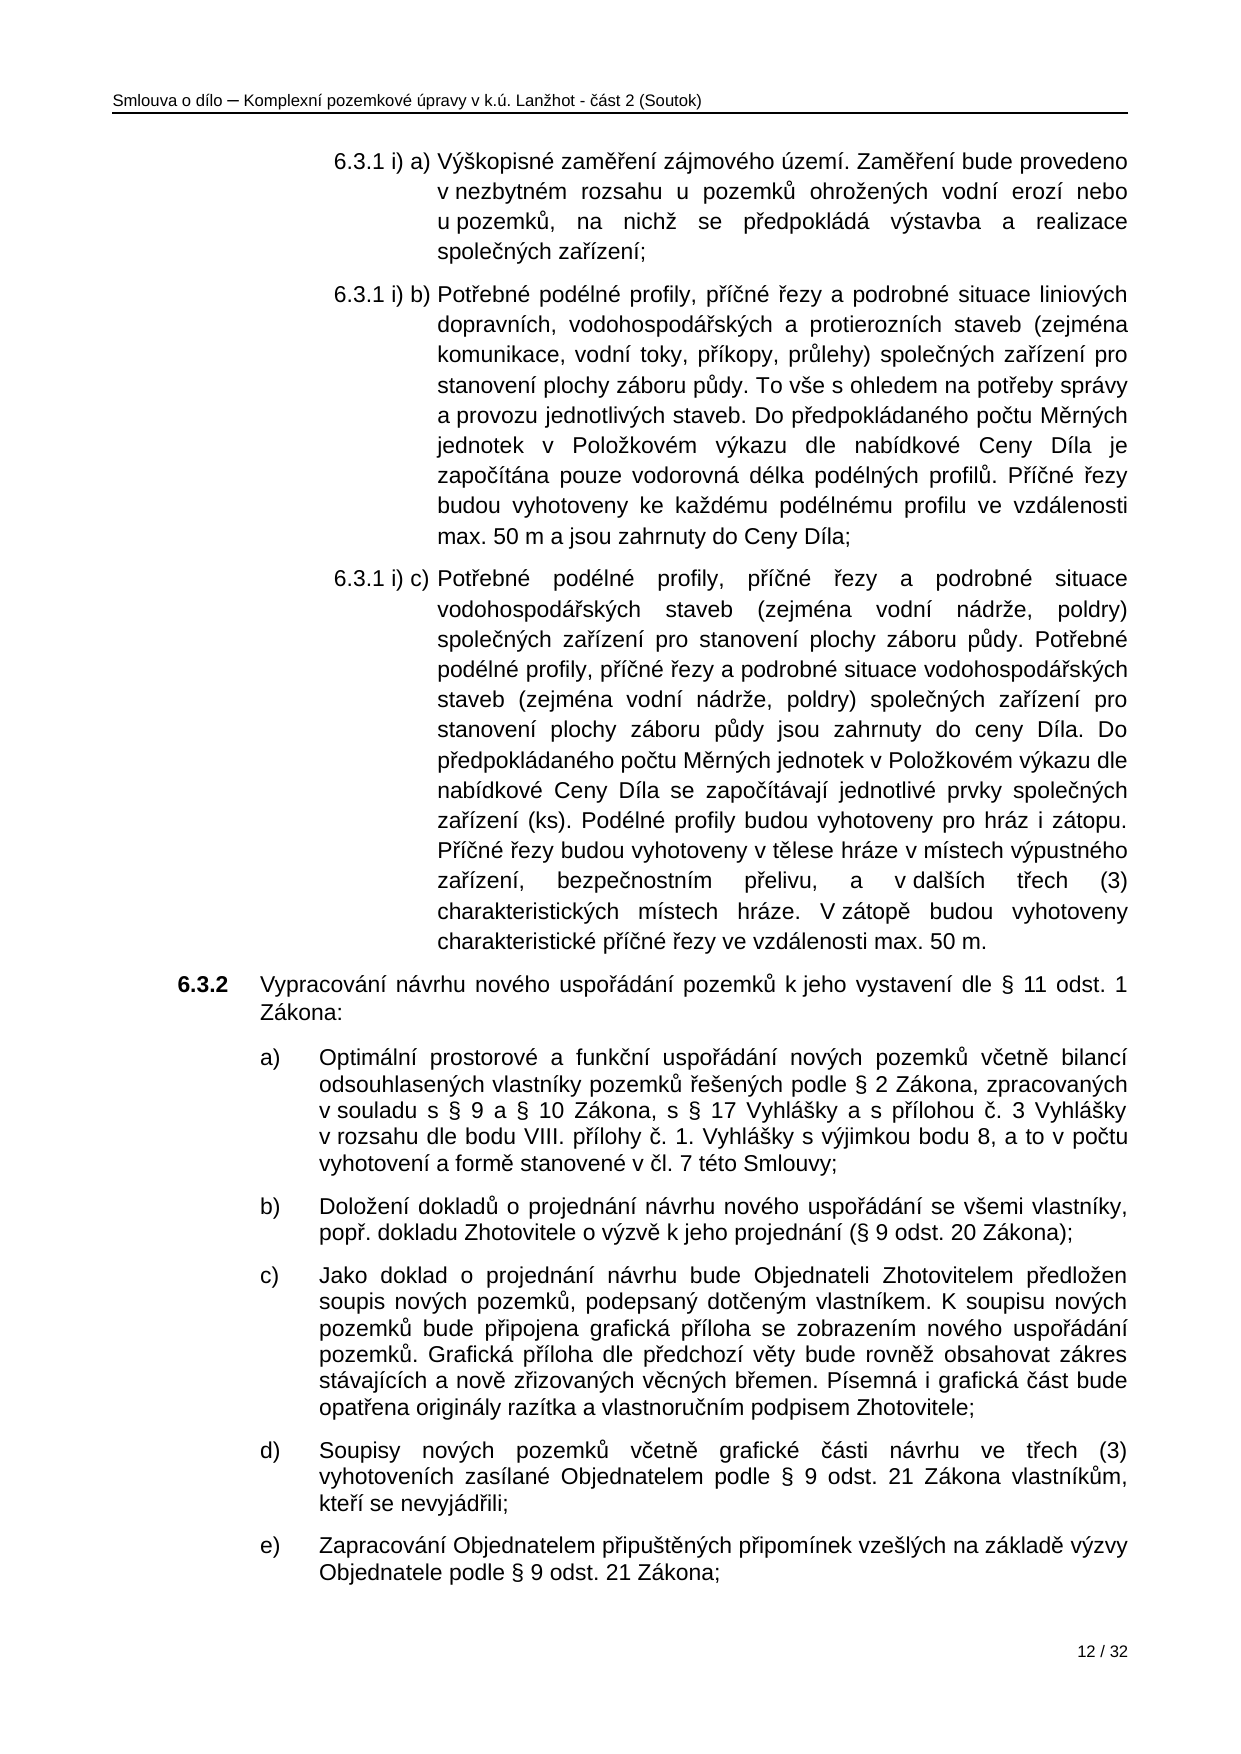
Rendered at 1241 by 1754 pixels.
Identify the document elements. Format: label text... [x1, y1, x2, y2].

text Vypracování návrhu nového uspořádání pozemků k jeho vystavení dle § 11 odst. 1 Zákona: [177, 971, 1128, 1025]
list Optimální prostorové a funkční uspořádání nových pozemků včetně bilancí odsouhlasených vlastníky pozemků řešených podle § 2 Zákona, zpracovaných v souladu s § 9 a § 10 Zákona, s § 17 Vyhlášky a s přílohou č. 3 Vyhlášky v rozsahu dle bodu VIII. přílohy č. 1. Vyhlášky s výjimkou bodu 8, a to v počtu vyhotovení a formě stanovené v čl. 7 této Smlouvy; [260, 1044, 1128, 1176]
list Výškopisné zaměření zájmového území. Zaměření bude provedeno v nezbytném rozsahu u pozemků ohrožených vodní erozí nebo u pozemků, na nichž se předpokládá výstavba a realizace společných zařízení; [334, 148, 1128, 265]
list Jako doklad o projednání návrhu bude Objednateli Zhotovitelem předložen soupis nových pozemků, podepsaný dotčeným vlastníkem. K soupisu nových pozemků bude připojena grafická příloha se zobrazením nového uspořádání pozemků. Grafická příloha dle předchozí věty bude rovněž obsahovat zákres stávajících a nově zřizovaných věcných břemen. Písemná i grafická část bude opatřena originály razítka a vlastnoručním podpisem Zhotovitele; [260, 1262, 1128, 1420]
list Soupisy nových pozemků včetně grafické části návrhu ve třech (3) vyhotoveních zasílané Objednatelem podle § 9 odst. 21 Zákona vlastníkům, kteří se nevyjádřili; [260, 1437, 1128, 1516]
list Potřebné podélné profily, příčné řezy a podrobné situace liniových dopravních, vodohospodářských a protierozních staveb (zejména komunikace, vodní toky, příkopy, průlehy) společných zařízení pro stanovení plochy záboru půdy. To vše s ohledem na potřeby správy a provozu jednotlivých staveb. Do předpokládaného počtu Měrných jednotek v Položkovém výkazu dle nabídkové Ceny Díla je započítána pouze vodorovná délka podélných profilů. Příčné řezy budou vyhotoveny ke každému podélnému profilu ve vzdálenosti max. 50 m a jsou zahrnuty do Ceny Díla; [334, 281, 1128, 549]
list Zapracování Objednatelem připuštěných připomínek vzešlých na základě výzvy Objednatele podle § 9 odst. 21 Zákona; [260, 1532, 1128, 1585]
list Potřebné podélné profily, příčné řezy a podrobné situace vodohospodářských staveb (zejména vodní nádrže, poldry) společných zařízení pro stanovení plochy záboru půdy. Potřebné podélné profily, příčné řezy a podrobné situace vodohospodářských staveb (zejména vodní nádrže, poldry) společných zařízení pro stanovení plochy záboru půdy jsou zahrnuty do ceny Díla. Do předpokládaného počtu Měrných jednotek v Položkovém výkazu dle nabídkové Ceny Díla se započítávají jednotlivé prvky společných zařízení (ks). Podélné profily budou vyhotoveny pro hráz i zátopu. Příčné řezy budou vyhotoveny v tělese hráze v místech výpustného zařízení, bezpečnostním přelivu, a v dalších třech (3) charakteristických místech hráze. V zátopě budou vyhotoveny charakteristické příčné řezy ve vzdálenosti max. 50 m. [334, 565, 1128, 954]
list Doložení dokladů o projednání návrhu nového uspořádání se všemi vlastníky, popř. dokladu Zhotovitele o výzvě k jeho projednání (§ 9 odst. 20 Zákona); [260, 1193, 1128, 1245]
